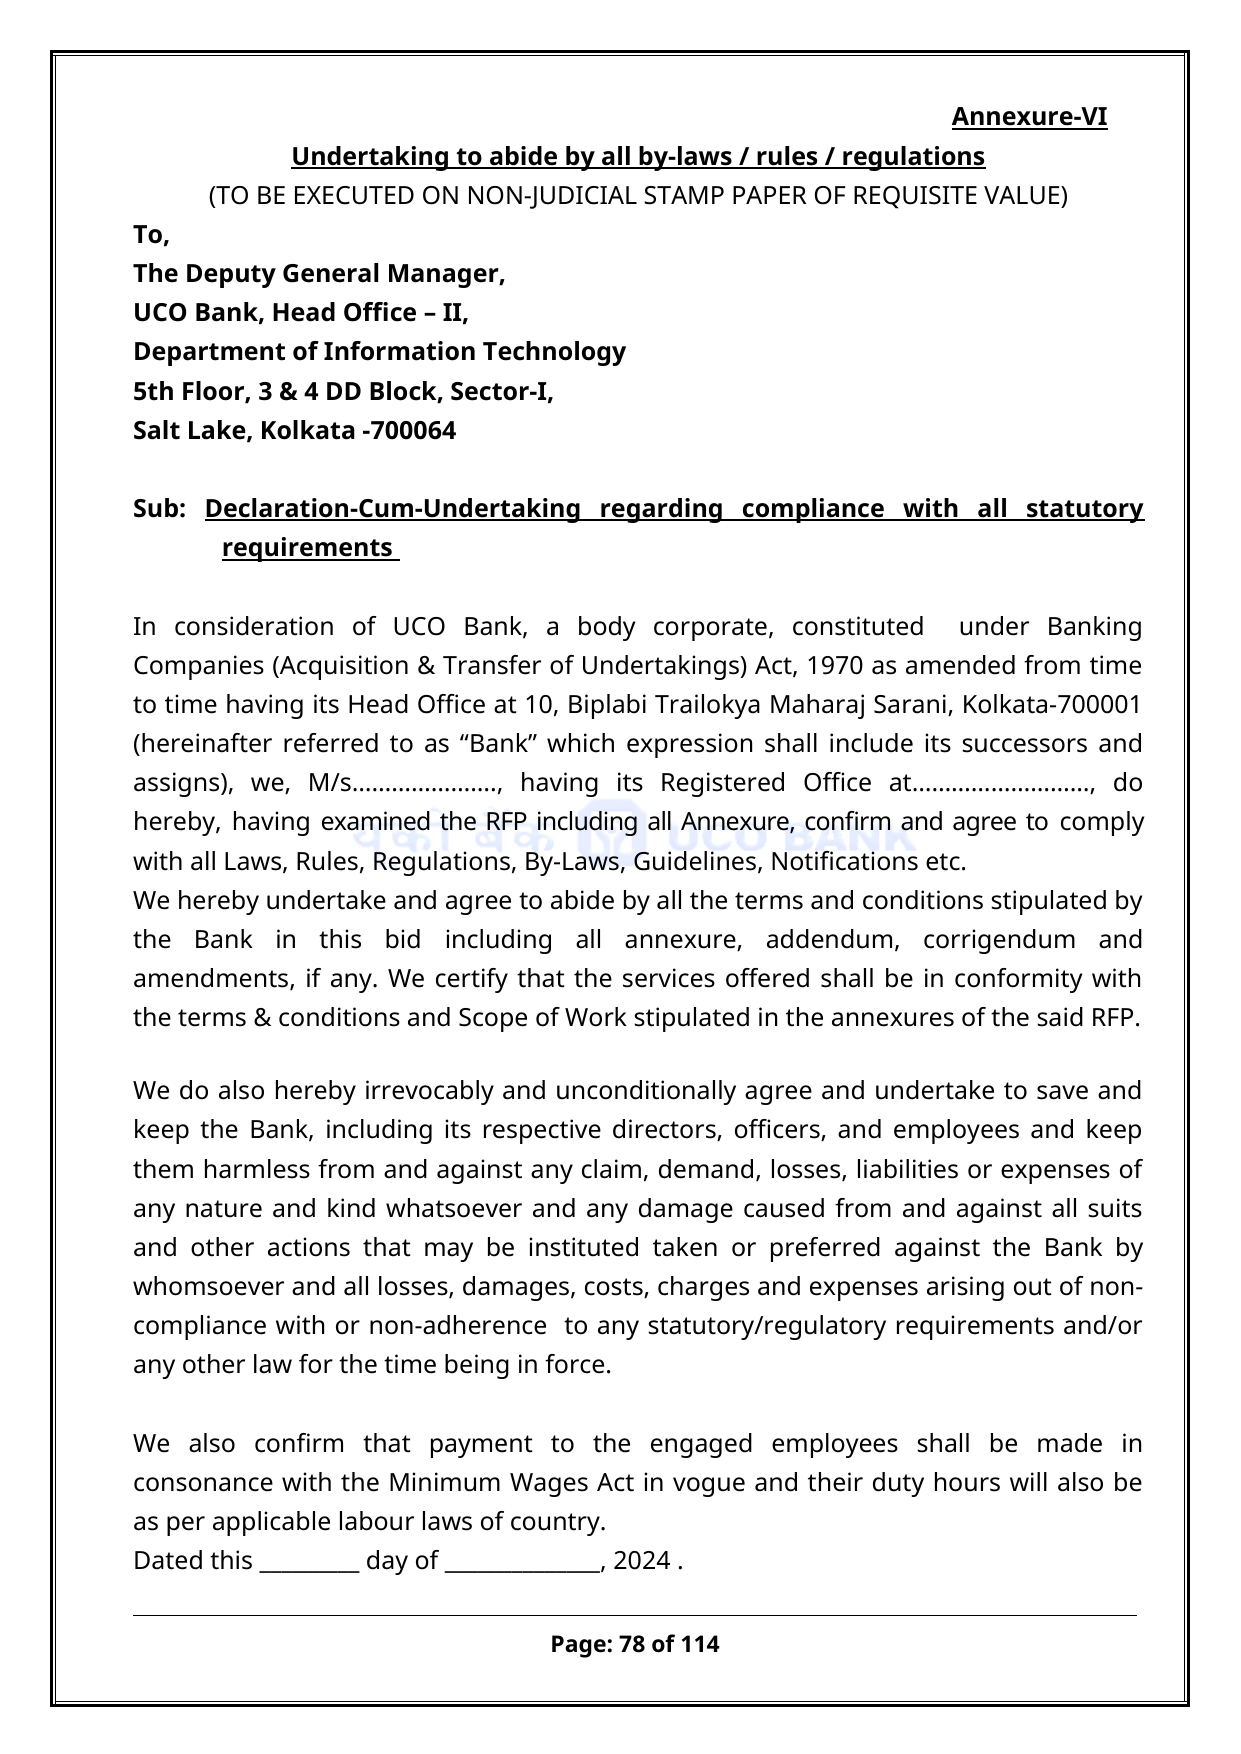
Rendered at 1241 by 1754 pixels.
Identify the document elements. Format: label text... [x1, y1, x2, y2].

text In consideration of UCO Bank, a body corporate, constituted under Banking Companies (Acquisition & Transfer of Undertakings) Act, 1970 as amended from time to time having its Head Office at 10, Biplabi Trailokya Maharaj Sarani, Kolkata-700001 (hereinafter referred to as “Bank” which expression shall include its successors and assigns), we, M/s…………………., having its Registered Office at………………………, do hereby, having examined the RFP including all Annexure, confirm and agree to comply with all Laws, Rules, Regulations, By-Laws, Guidelines, Notifications etc. [133, 608, 1144, 877]
text Dated this _________ day of ______________, 2024 . [133, 1543, 1144, 1577]
text Sub: Declaration-Cum-Undertaking regarding compliance with all statutory requirements [133, 491, 1144, 564]
text Undertaking to abide by all by-laws / rules / regulations [133, 138, 1144, 172]
text We hereby undertake and agree to abide by all the terms and conditions stipulated by the Bank in this bid including all annexure, addendum, corrigendum and amendments, if any. We certify that the services offered shall be in conformity with the terms & conditions and Scope of Work stipulated in the annexures of the said RFP. [133, 882, 1144, 1034]
text (TO BE EXECUTED ON NON-JUDICIAL STAMP PAPER OF REQUISITE VALUE) [133, 177, 1144, 211]
text The Deputy General Manager, [133, 256, 1107, 290]
text Annexure-VI [180, 99, 1107, 133]
text Department of Information Technology [133, 334, 1107, 368]
text We also confirm that payment to the engaged employees shall be made in consonance with the Minimum Wages Act in vogue and their duty hours will also be as per applicable labour laws of country. [133, 1426, 1144, 1538]
text To, [133, 216, 1144, 251]
text 5th Floor, 3 & 4 DD Block, Sector-I, [133, 373, 1107, 407]
text We do also hereby irrevocably and unconditionally agree and undertake to save and keep the Bank, including its respective directors, officers, and employees and keep them harmless from and against any claim, demand, losses, liabilities or expenses of any nature and kind whatsoever and any damage caused from and against all suits and other actions that may be instituted taken or preferred against the Bank by whomsoever and all losses, damages, costs, charges and expenses arising out of non-compliance with or non-adherence to any statutory/regulatory requirements and/or any other law for the time being in force. [133, 1073, 1144, 1381]
text UCO Bank, Head Office – II, [133, 295, 1107, 329]
text Salt Lake, Kolkata -700064 [133, 412, 1107, 446]
